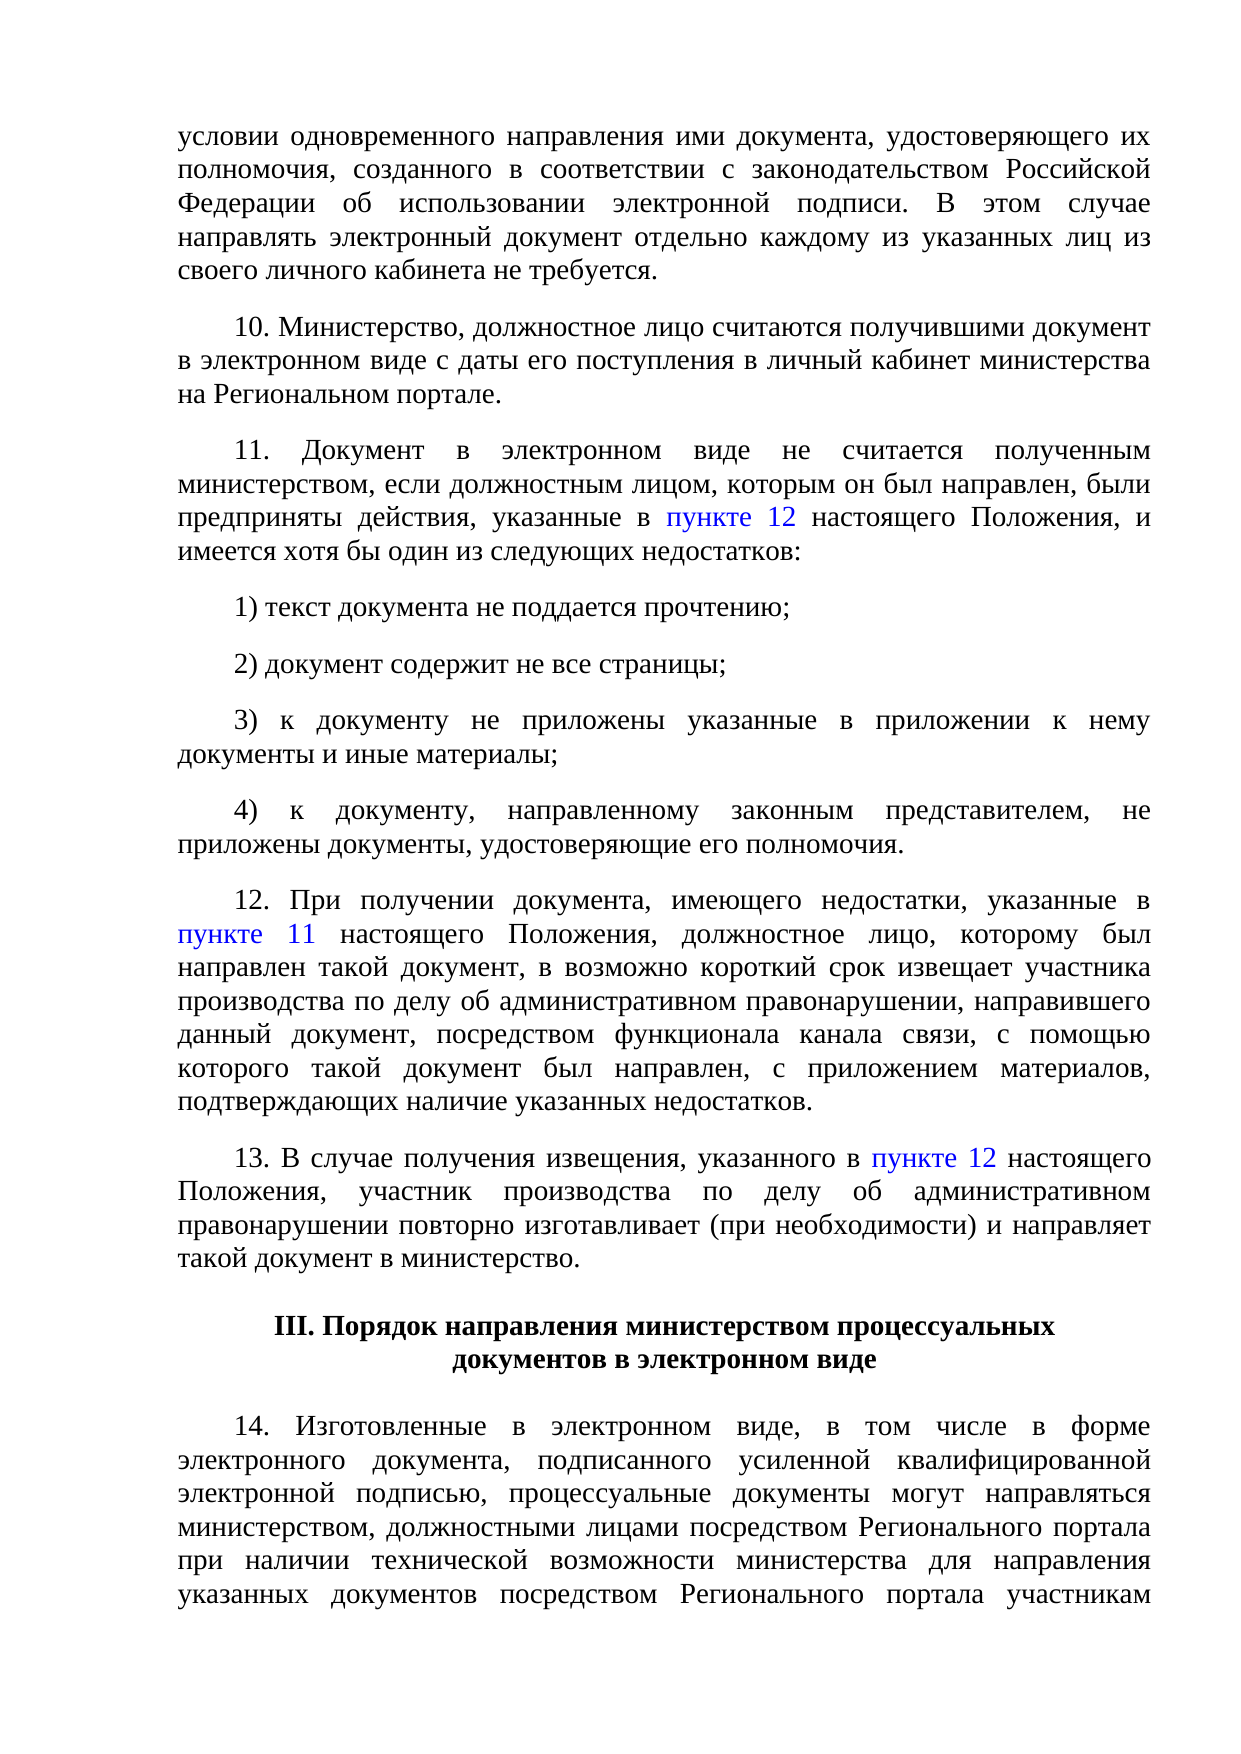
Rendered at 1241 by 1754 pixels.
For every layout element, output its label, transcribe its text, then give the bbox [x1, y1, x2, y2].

text 10. Министерство, должностное лицо считаются получившими документ в электронном виде с даты его поступления в личный кабинет министерства на Региональном портале. [177, 309, 1152, 409]
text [177, 1408, 1152, 1609]
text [177, 118, 1152, 286]
title документов в электронном виде [177, 1341, 1152, 1375]
text 11. Документ в электронном виде не считается полученным министерством, если должностным лицом, которым он был направлен, были предприняты действия, указанные в пункте 12 настоящего Положения, и имеется хотя бы один из следующих недостатков: [177, 432, 1152, 566]
text 13. В случае получения извещения, указанного в пункте 12 настоящего Положения, участник производства по делу об административном правонарушении повторно изготавливает (при необходимости) и направляет такой документ в министерство. [177, 1140, 1152, 1274]
text 1) текст документа не поддается прочтению; [177, 589, 1152, 623]
text 2) документ содержит не все страницы; [177, 646, 1152, 679]
title III. Порядок направления министерством процессуальных [177, 1308, 1152, 1341]
text 4) к документу, направленному законным представителем, не приложены документы, удостоверяющие его полномочия. [177, 792, 1152, 859]
text 3) к документу не приложены указанные в приложении к нему документы и иные материалы; [177, 702, 1152, 769]
text 12. При получении документа, имеющего недостатки, указанные в пункте 11 настоящего Положения, должностное лицо, которому был направлен такой документ, в возможно короткий срок извещает участника производства по делу об административном правонарушении, направившего данный документ, посредством функционала канала связи, с помощью которого такой документ был направлен, с приложением материалов, подтверждающих наличие указанных недостатков. [177, 882, 1152, 1117]
